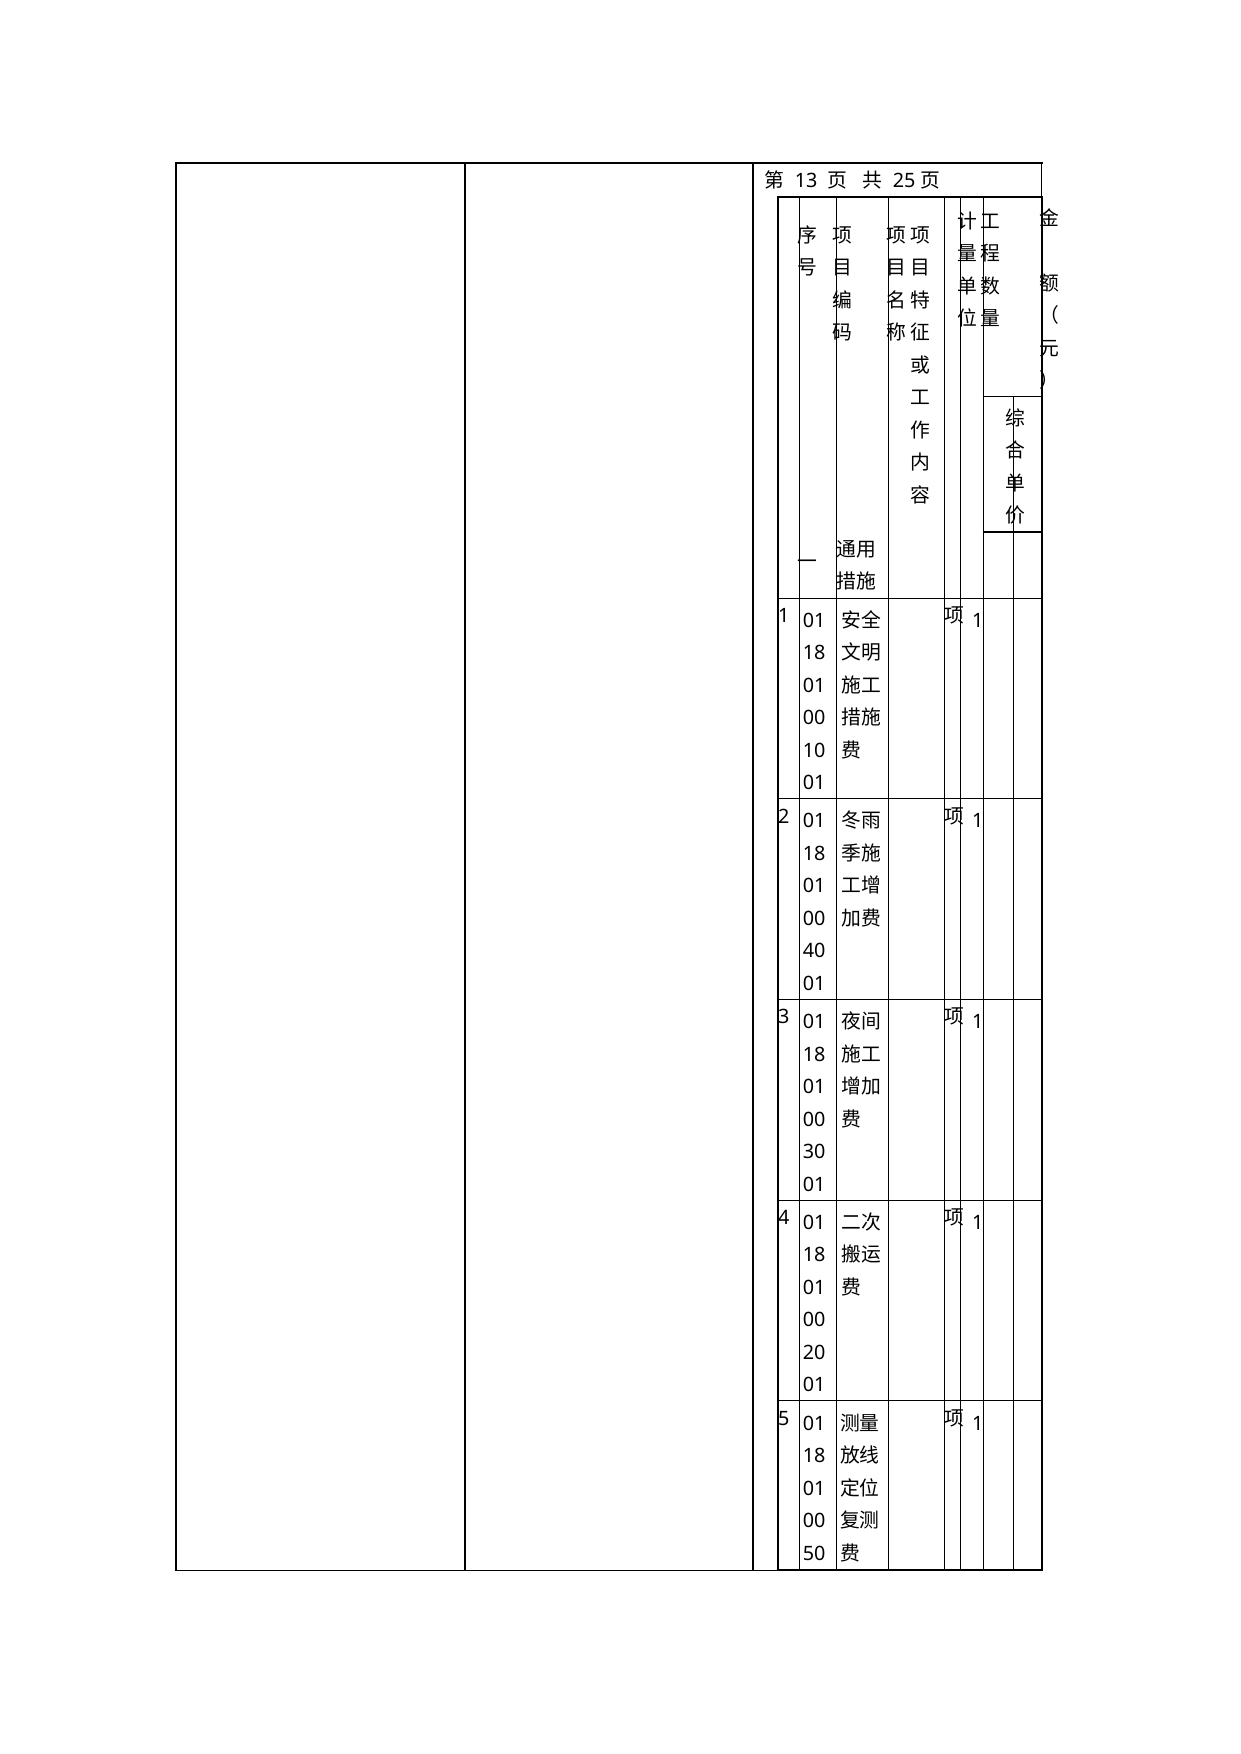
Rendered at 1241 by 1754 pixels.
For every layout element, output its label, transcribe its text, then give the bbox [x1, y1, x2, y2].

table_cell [754, 164, 1041, 1570]
table_cell 1 [177, 164, 464, 1570]
table_cell [466, 164, 752, 1570]
